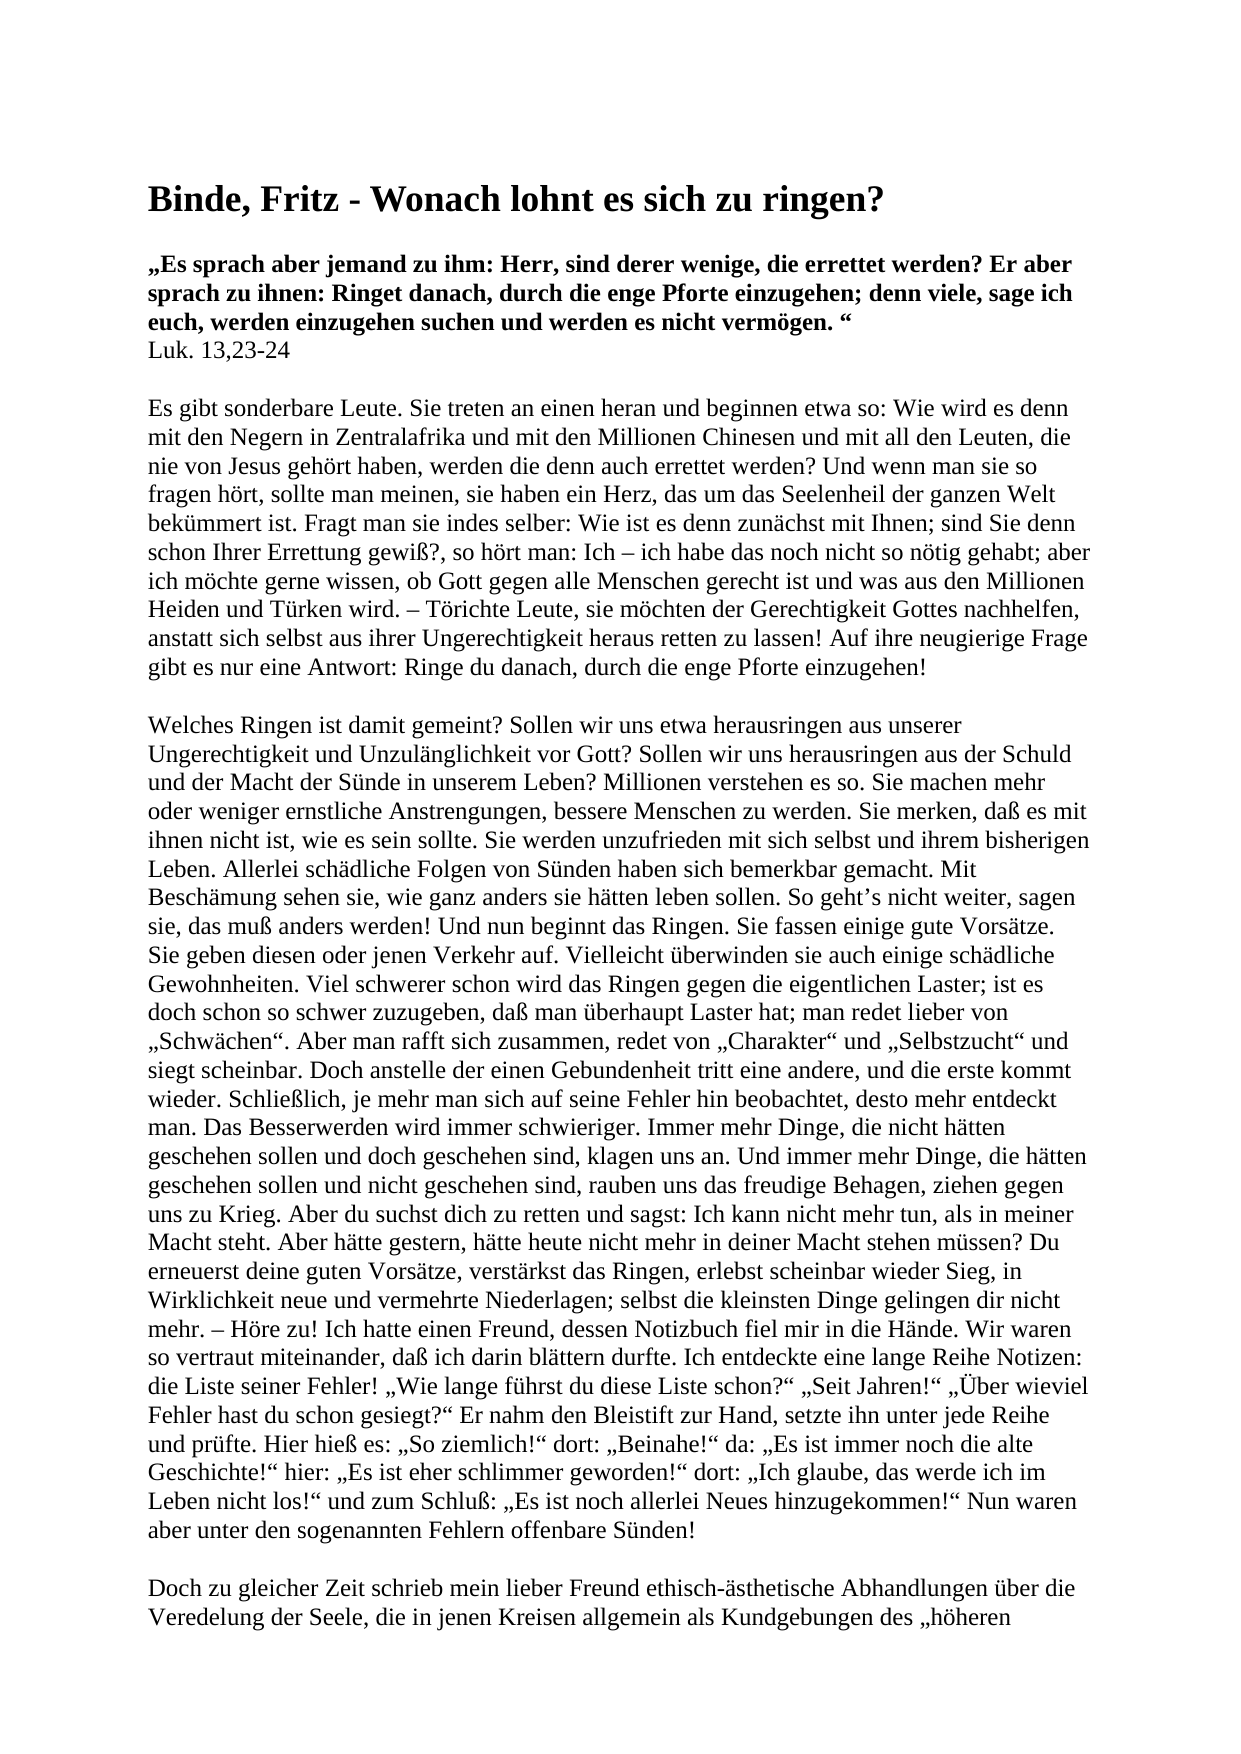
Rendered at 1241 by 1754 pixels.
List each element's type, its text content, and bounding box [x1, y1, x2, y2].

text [148, 1573, 1093, 1630]
subtitle Binde, Fritz - Wonach lohnt es sich zu ringen? [148, 177, 1093, 220]
text „Es sprach aber jemand zu ihm: Herr, sind derer wenige, die errettet werden? Er aber sprach zu ihnen: Ringet danach, durch die enge Pforte einzugehen; denn viele, sage ich euch, werden einzugehen suchen und werden es nicht vermögen. “ Luk. 13,23-24 [148, 249, 1093, 364]
text Es gibt sonderbare Leute. Sie treten an einen heran und beginnen etwa so: Wie wird es denn mit den Negern in Zentralafrika und mit den Millionen Chinesen und mit all den Leuten, die nie von Jesus gehört haben, werden die denn auch errettet werden? Und wenn man sie so fragen hört, sollte man meinen, sie haben ein Herz, das um das Seelenheil der ganzen Welt bekümmert ist. Fragt man sie indes selber: Wie ist es denn zunächst mit Ihnen; sind Sie denn schon Ihrer Errettung gewiß?, so hört man: Ich – ich habe das noch nicht so nötig gehabt; aber ich möchte gerne wissen, ob Gott gegen alle Menschen gerecht ist und was aus den Millionen Heiden und Türken wird. – Törichte Leute, sie möchten der Gerechtigkeit Gottes nachhelfen, anstatt sich selbst aus ihrer Ungerechtigkeit heraus retten zu lassen! Auf ihre neugierige Frage gibt es nur eine Antwort: Ringe du danach, durch die enge Pforte einzugehen! [148, 393, 1093, 681]
text Welches Ringen ist damit gemeint? Sollen wir uns etwa herausringen aus unserer Ungerechtigkeit und Unzulänglichkeit vor Gott? Sollen wir uns herausringen aus der Schuld und der Macht der Sünde in unserem Leben? Millionen verstehen es so. Sie machen mehr oder weniger ernstliche Anstrengungen, bessere Menschen zu werden. Sie merken, daß es mit ihnen nicht ist, wie es sein sollte. Sie werden unzufrieden mit sich selbst und ihrem bisherigen Leben. Allerlei schädliche Folgen von Sünden haben sich bemerkbar gemacht. Mit Beschämung sehen sie, wie ganz anders sie hätten leben sollen. So geht’s nicht weiter, sagen sie, das muß anders werden! Und nun beginnt das Ringen. Sie fassen einige gute Vorsätze. Sie geben diesen oder jenen Verkehr auf. Vielleicht überwinden sie auch einige schädliche Gewohnheiten. Viel schwerer schon wird das Ringen gegen die eigentlichen Laster; ist es doch schon so schwer zuzugeben, daß man überhaupt Laster hat; man redet lieber von „Schwächen“. Aber man rafft sich zusammen, redet von „Charakter“ und „Selbstzucht“ und siegt scheinbar. Doch anstelle der einen Gebundenheit tritt eine andere, und die erste kommt wieder. Schließlich, je mehr man sich auf seine Fehler hin beobachtet, desto mehr entdeckt man. Das Besserwerden wird immer schwieriger. Immer mehr Dinge, die nicht hätten geschehen sollen und doch geschehen sind, klagen uns an. Und immer mehr Dinge, die hätten geschehen sollen und nicht geschehen sind, rauben uns das freudige Behagen, ziehen gegen uns zu Krieg. Aber du suchst dich zu retten und sagst: Ich kann nicht mehr tun, als in meiner Macht steht. Aber hätte gestern, hätte heute nicht mehr in deiner Macht stehen müssen? Du erneuerst deine guten Vorsätze, verstärkst das Ringen, erlebst scheinbar wieder Sieg, in Wirklichkeit neue und vermehrte Niederlagen; selbst die kleinsten Dinge gelingen dir nicht mehr. – Höre zu! Ich hatte einen Freund, dessen Notizbuch fiel mir in die Hände. Wir waren so vertraut miteinander, daß ich darin blättern durfte. Ich entdeckte eine lange Reihe Notizen: die Liste seiner Fehler! „Wie lange führst du diese Liste schon?“ „Seit Jahren!“ „Über wieviel Fehler hast du schon gesiegt?“ Er nahm den Bleistift zur Hand, setzte ihn unter jede Reihe und prüfte. Hier hieß es: „So ziemlich!“ dort: „Beinahe!“ da: „Es ist immer noch die alte Geschichte!“ hier: „Es ist eher schlimmer geworden!“ dort: „Ich glaube, das werde ich im Leben nicht los!“ und zum Schluß: „Es ist noch allerlei Neues hinzugekommen!“ Nun waren aber unter den sogenannten Fehlern offenbare Sünden! [148, 710, 1093, 1544]
